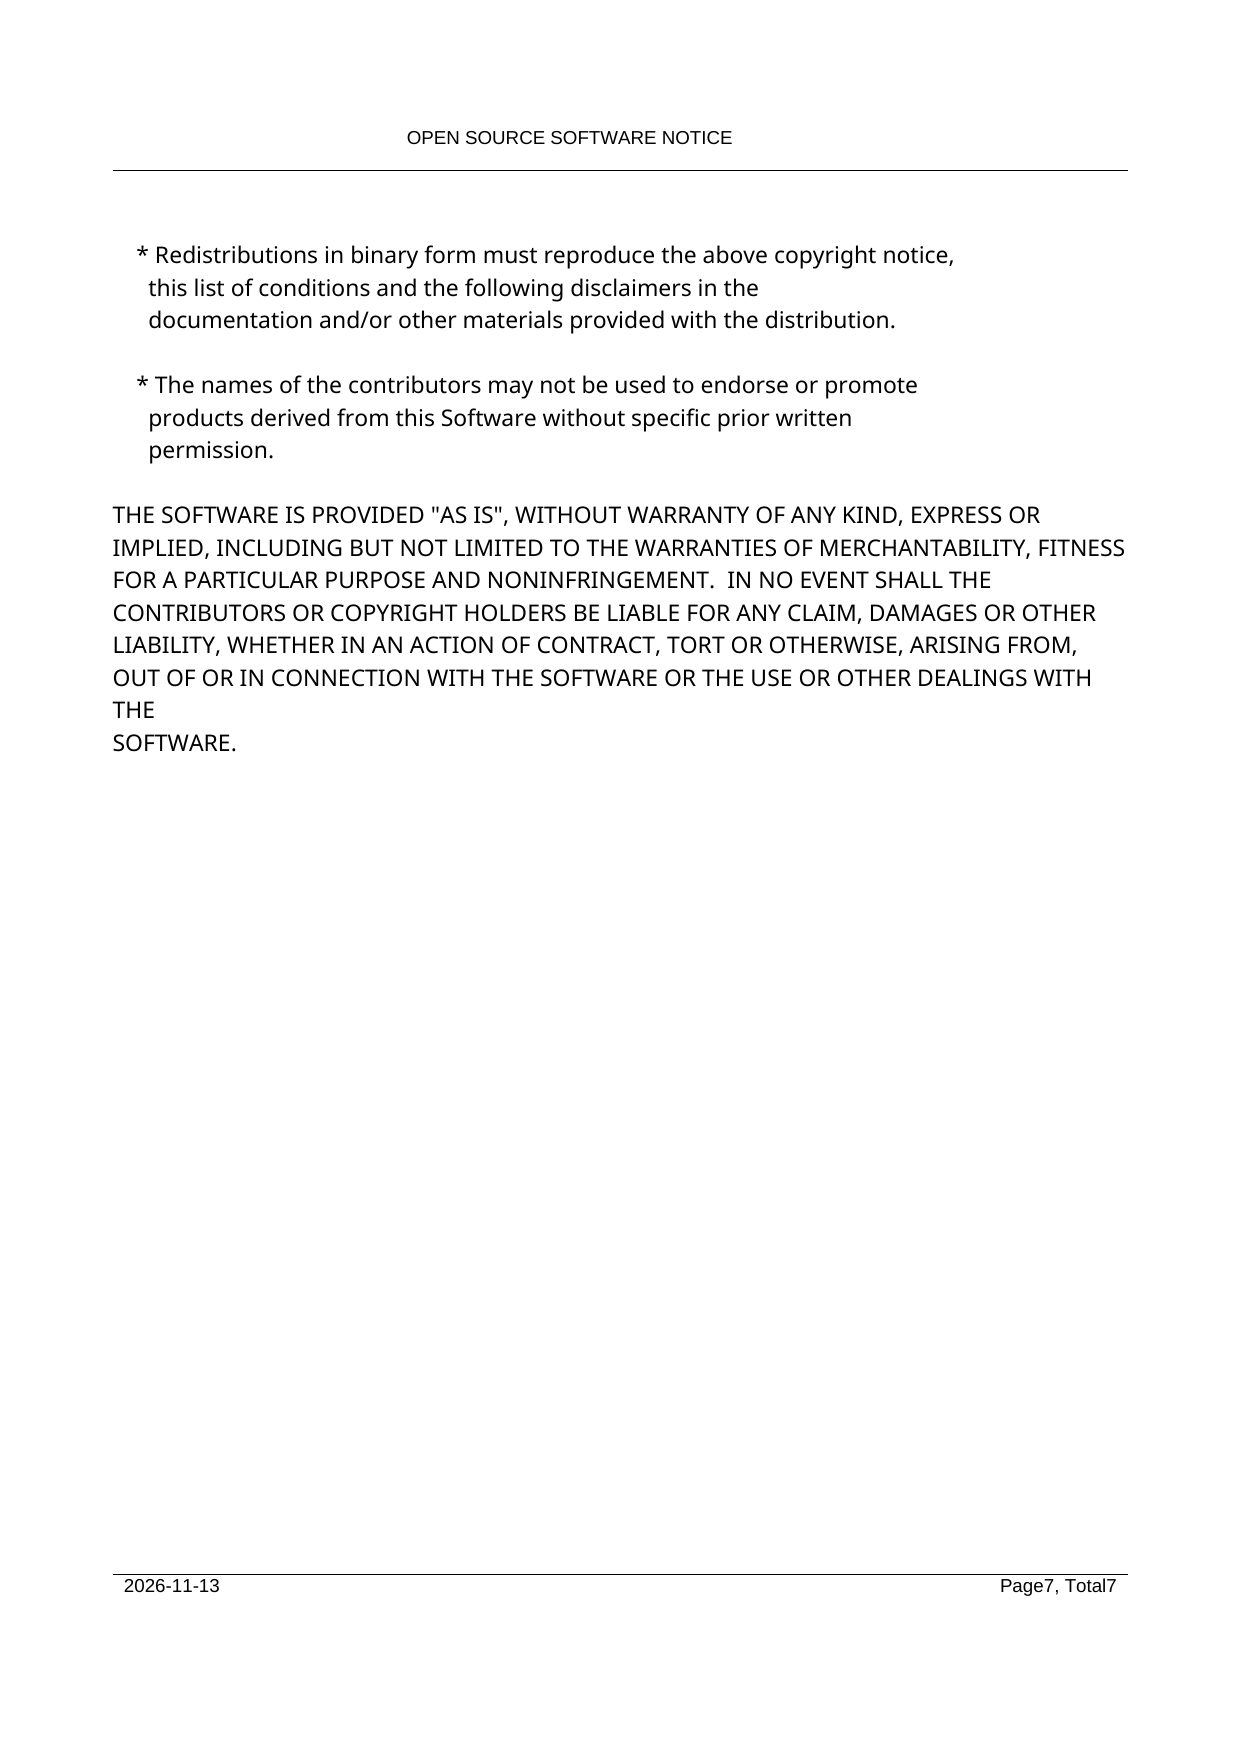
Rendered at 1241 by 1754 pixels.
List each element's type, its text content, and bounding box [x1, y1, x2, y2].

text CONTRIBUTORS OR COPYRIGHT HOLDERS BE LIABLE FOR ANY CLAIM, DAMAGES OR OTHER [112, 596, 1128, 629]
text THE SOFTWARE IS PROVIDED "AS IS", WITHOUT WARRANTY OF ANY KIND, EXPRESS OR [112, 499, 1128, 531]
text FOR A PARTICULAR PURPOSE AND NONINFRINGEMENT. IN NO EVENT SHALL THE [112, 564, 1128, 596]
text SOFTWARE. [112, 726, 1128, 759]
text this list of conditions and the following disclaimers in the [112, 271, 1128, 304]
text * Redistributions in binary form must reproduce the above copyright notice, [112, 239, 1128, 271]
text LIABILITY, WHETHER IN AN ACTION OF CONTRACT, TORT OR OTHERWISE, ARISING FROM, [112, 629, 1128, 661]
text permission. [112, 434, 1128, 466]
text products derived from this Software without specific prior written [112, 401, 1128, 434]
text documentation and/or other materials provided with the distribution. [112, 304, 1128, 336]
text OUT OF OR IN CONNECTION WITH THE SOFTWARE OR THE USE OR OTHER DEALINGS WITH THE [112, 661, 1128, 726]
text * The names of the contributors may not be used to endorse or promote [112, 369, 1128, 401]
text IMPLIED, INCLUDING BUT NOT LIMITED TO THE WARRANTIES OF MERCHANTABILITY, FITNESS [112, 531, 1128, 564]
